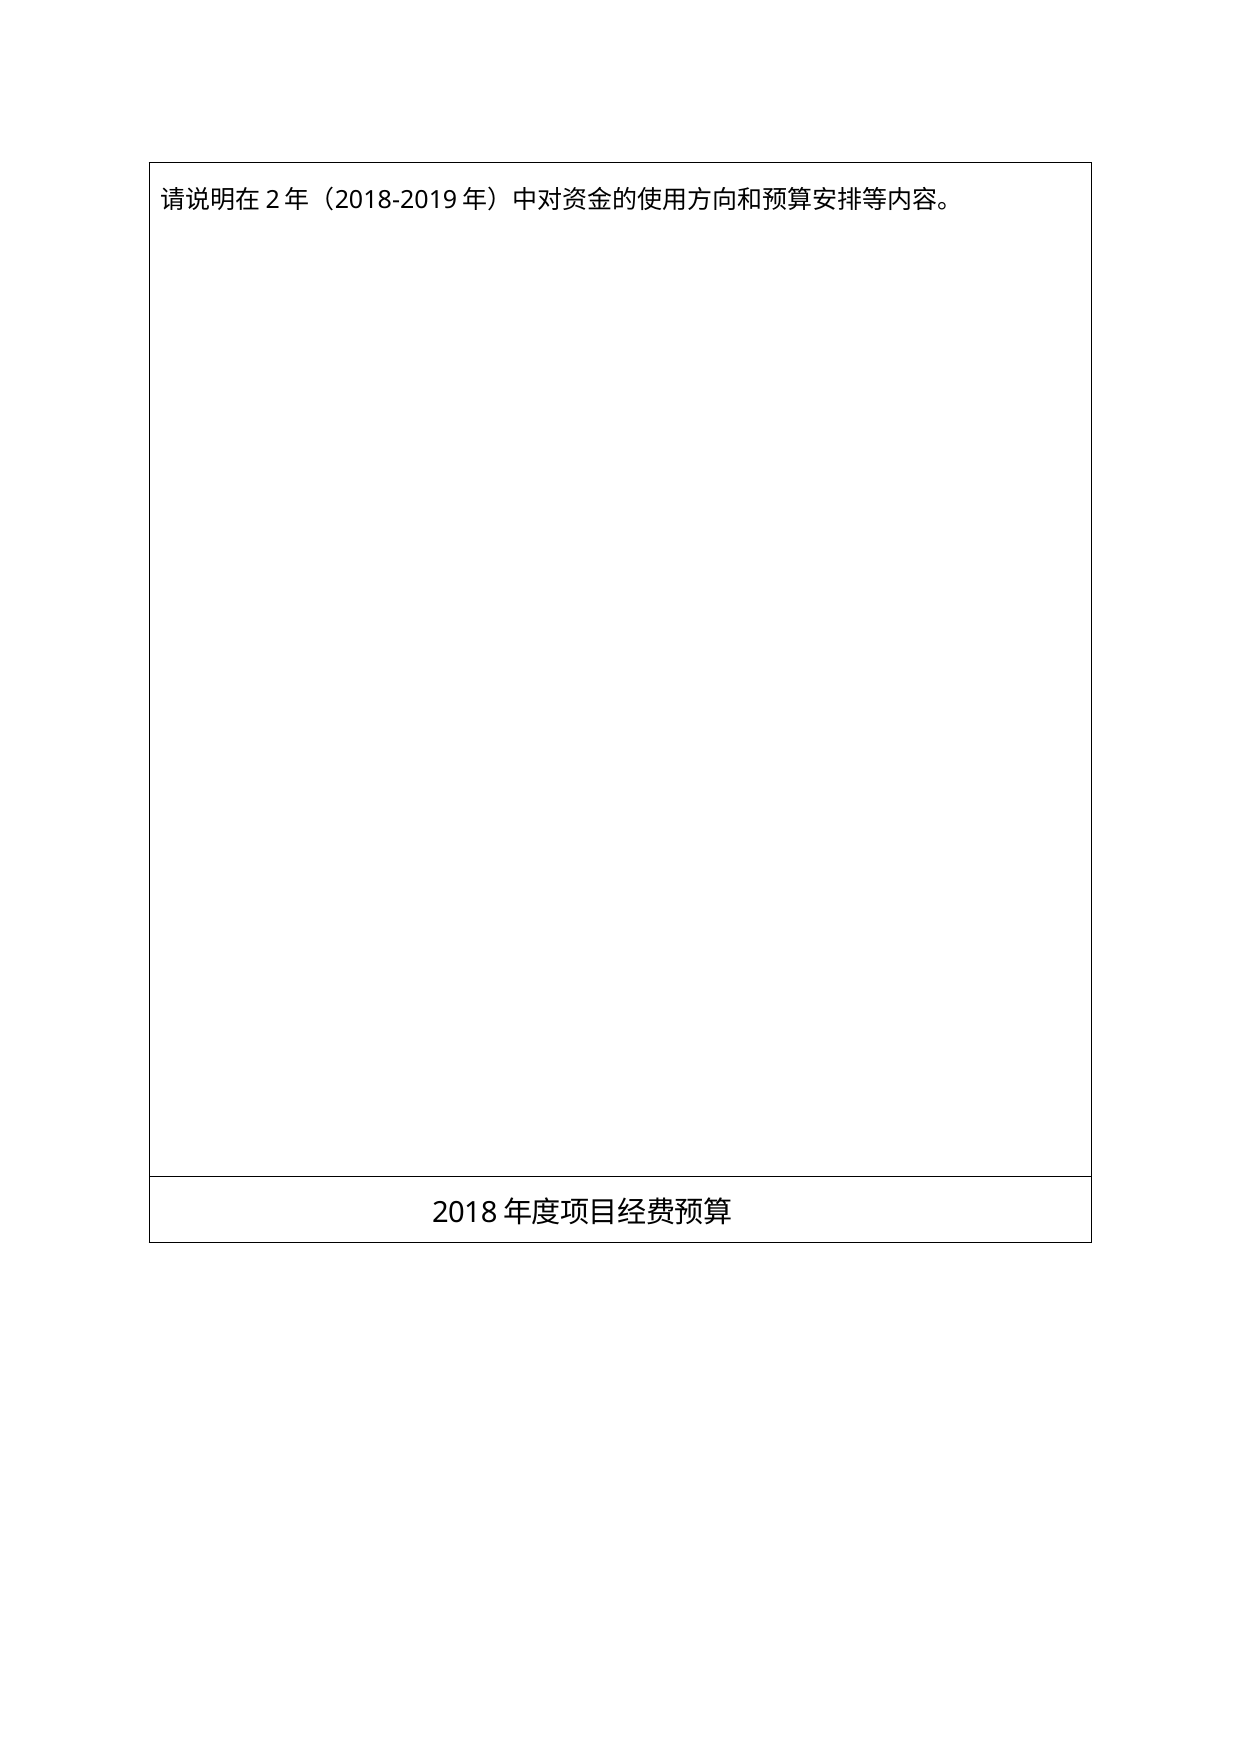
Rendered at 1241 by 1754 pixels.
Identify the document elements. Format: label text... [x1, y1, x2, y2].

table_cell 2018年度项目经费预算 [150, 1177, 1091, 1242]
table_cell 请说明在2年（2018-2019年）中对资金的使用方向和预算安排等内容。 [150, 163, 1091, 1176]
